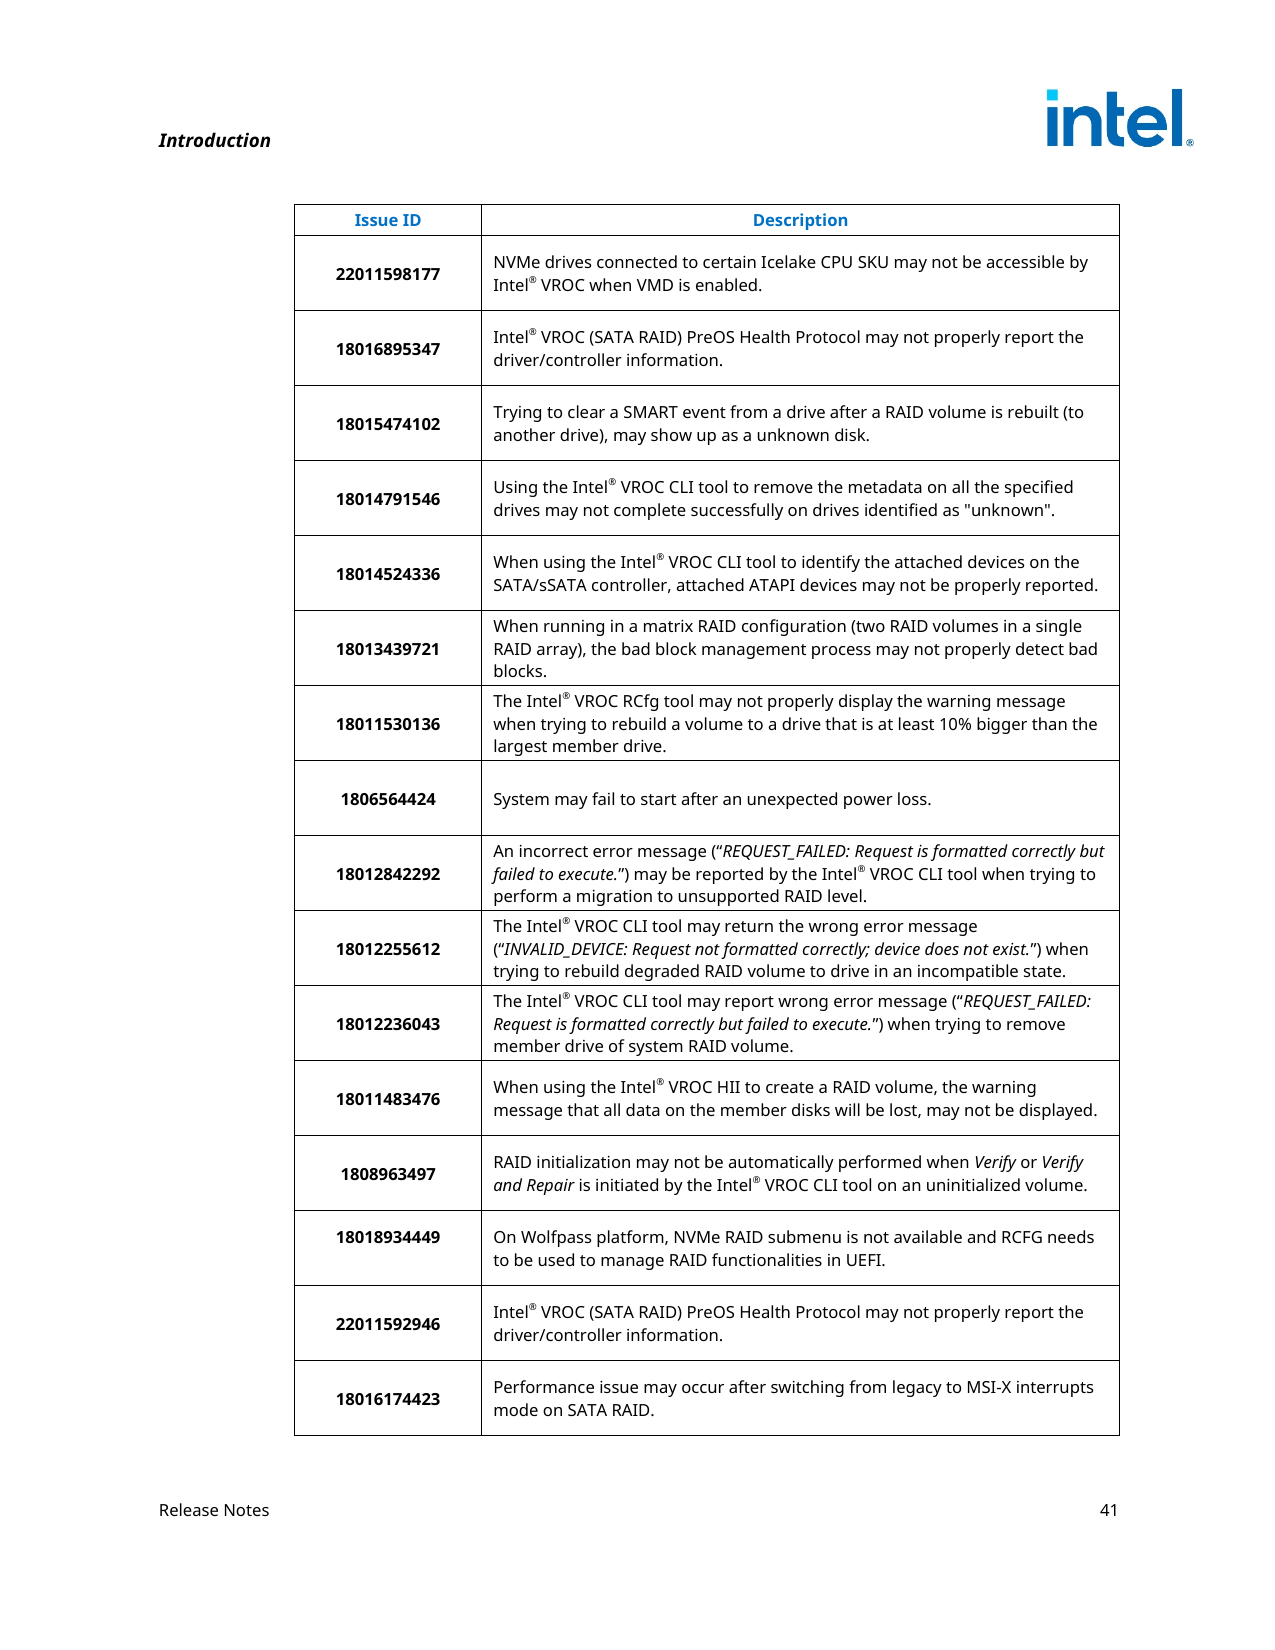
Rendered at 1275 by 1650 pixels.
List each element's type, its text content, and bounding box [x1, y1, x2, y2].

table_cell 22011592946 [295, 1286, 481, 1360]
table_cell 18012255612 [295, 911, 481, 985]
table_cell 18016895347 [295, 311, 481, 385]
table_cell 18014524336 [295, 536, 481, 610]
picture [1046, 87, 1194, 148]
table_cell The Intel® VROC CLI tool may return the wrong error message (“INVALID_DEVICE: Request not formatted correctly; device does not exist.”) when trying to rebuild degraded RAID volume to drive in an incompatible state. [482, 911, 1119, 985]
table_cell System may fail to start after an unexpected power loss. [482, 761, 1119, 835]
table_cell Trying to clear a SMART event from a drive after a RAID volume is rebuilt (to another drive), may show up as a unknown disk. [482, 386, 1119, 460]
table_cell The Intel® VROC CLI tool may report wrong error message (“REQUEST_FAILED: Request is formatted correctly but failed to execute.”) when trying to remove member drive of system RAID volume. [482, 986, 1119, 1060]
table_cell NVMe drives connected to certain Icelake CPU SKU may not be accessible by Intel® VROC when VMD is enabled. [482, 236, 1119, 310]
table_cell 18011483476 [295, 1061, 481, 1135]
table_cell The Intel® VROC RCfg tool may not properly display the warning message when trying to rebuild a volume to a drive that is at least 10% bigger than the largest member drive. [482, 686, 1119, 760]
table_cell When using the Intel® VROC HII to create a RAID volume, the warning message that all data on the member disks will be lost, may not be displayed. [482, 1061, 1119, 1135]
table_cell On Wolfpass platform, NVMe RAID submenu is not available and RCFG needs to be used to manage RAID functionalities in UEFI. [482, 1211, 1119, 1285]
table_cell 18015474102 [295, 386, 481, 460]
table_header Issue ID [295, 205, 481, 235]
table_cell 18014791546 [295, 461, 481, 535]
table_header Description [482, 205, 1119, 235]
table_cell RAID initialization may not be automatically performed when Verify or Verify and Repair is initiated by the Intel® VROC CLI tool on an uninitialized volume. [482, 1136, 1119, 1210]
table_cell When running in a matrix RAID configuration (two RAID volumes in a single RAID array), the bad block management process may not properly detect bad blocks. [482, 611, 1119, 685]
table_cell 18013439721 [295, 611, 481, 685]
table_cell 18018934449 [295, 1211, 481, 1285]
table_cell 1806564424 [295, 761, 481, 835]
table_cell An incorrect error message (“REQUEST_FAILED: Request is formatted correctly but failed to execute.”) may be reported by the Intel® VROC CLI tool when trying to perform a migration to unsupported RAID level. [482, 836, 1119, 910]
table_cell Using the Intel® VROC CLI tool to remove the metadata on all the specified drives may not complete successfully on drives identified as "unknown". [482, 461, 1119, 535]
table_cell 18012842292 [295, 836, 481, 910]
table_cell 18016174423 [295, 1361, 481, 1435]
table_cell 18011530136 [295, 686, 481, 760]
table_cell Intel® VROC (SATA RAID) PreOS Health Protocol may not properly report the driver/controller information. [482, 311, 1119, 385]
table_cell Performance issue may occur after switching from legacy to MSI-X interrupts mode on SATA RAID. [482, 1361, 1119, 1435]
table_cell 1808963497 [295, 1136, 481, 1210]
table_cell 22011598177 [295, 236, 481, 310]
table_cell When using the Intel® VROC CLI tool to identify the attached devices on the SATA/sSATA controller, attached ATAPI devices may not be properly reported. [482, 536, 1119, 610]
table_cell 18012236043 [295, 986, 481, 1060]
table_cell Intel® VROC (SATA RAID) PreOS Health Protocol may not properly report the driver/controller information. [482, 1286, 1119, 1360]
